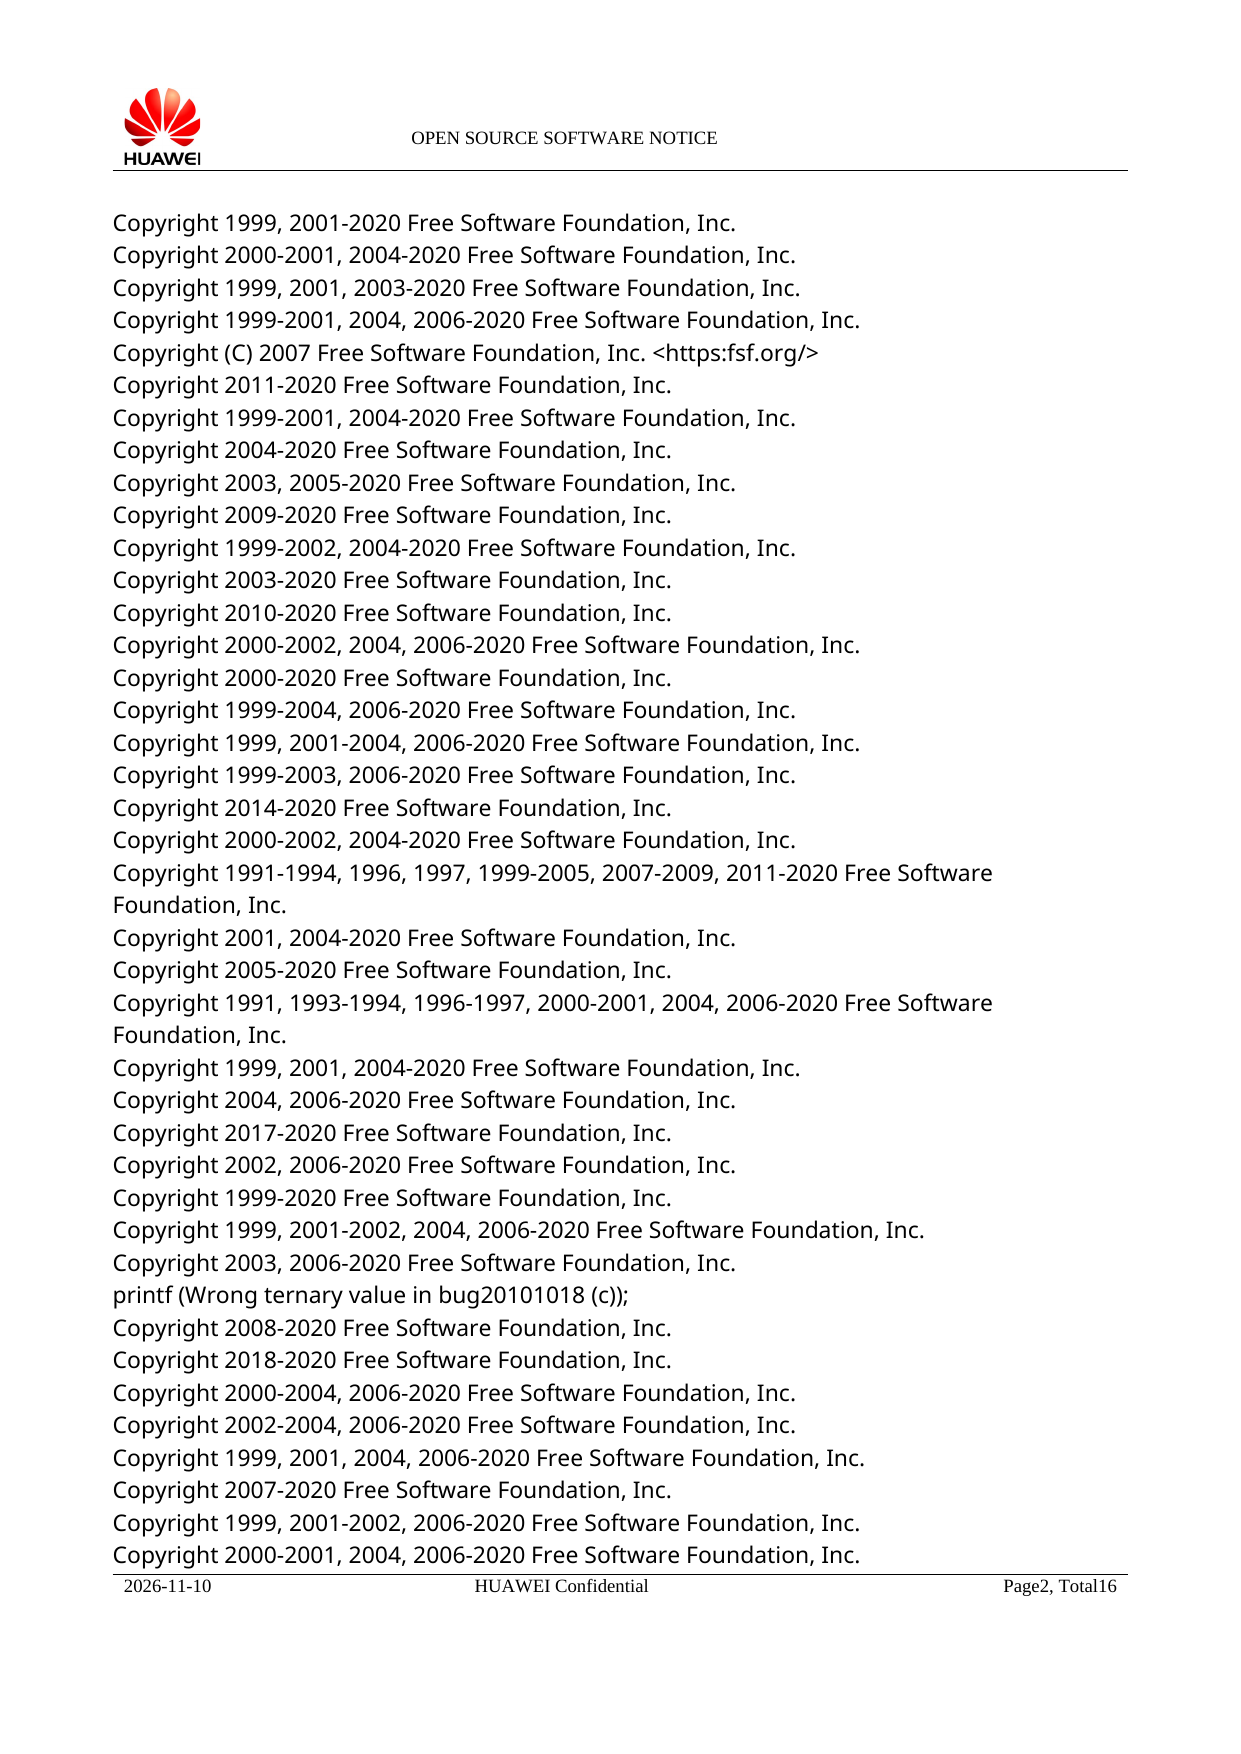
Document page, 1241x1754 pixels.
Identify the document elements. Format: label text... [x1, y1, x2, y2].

picture [124, 88, 201, 165]
